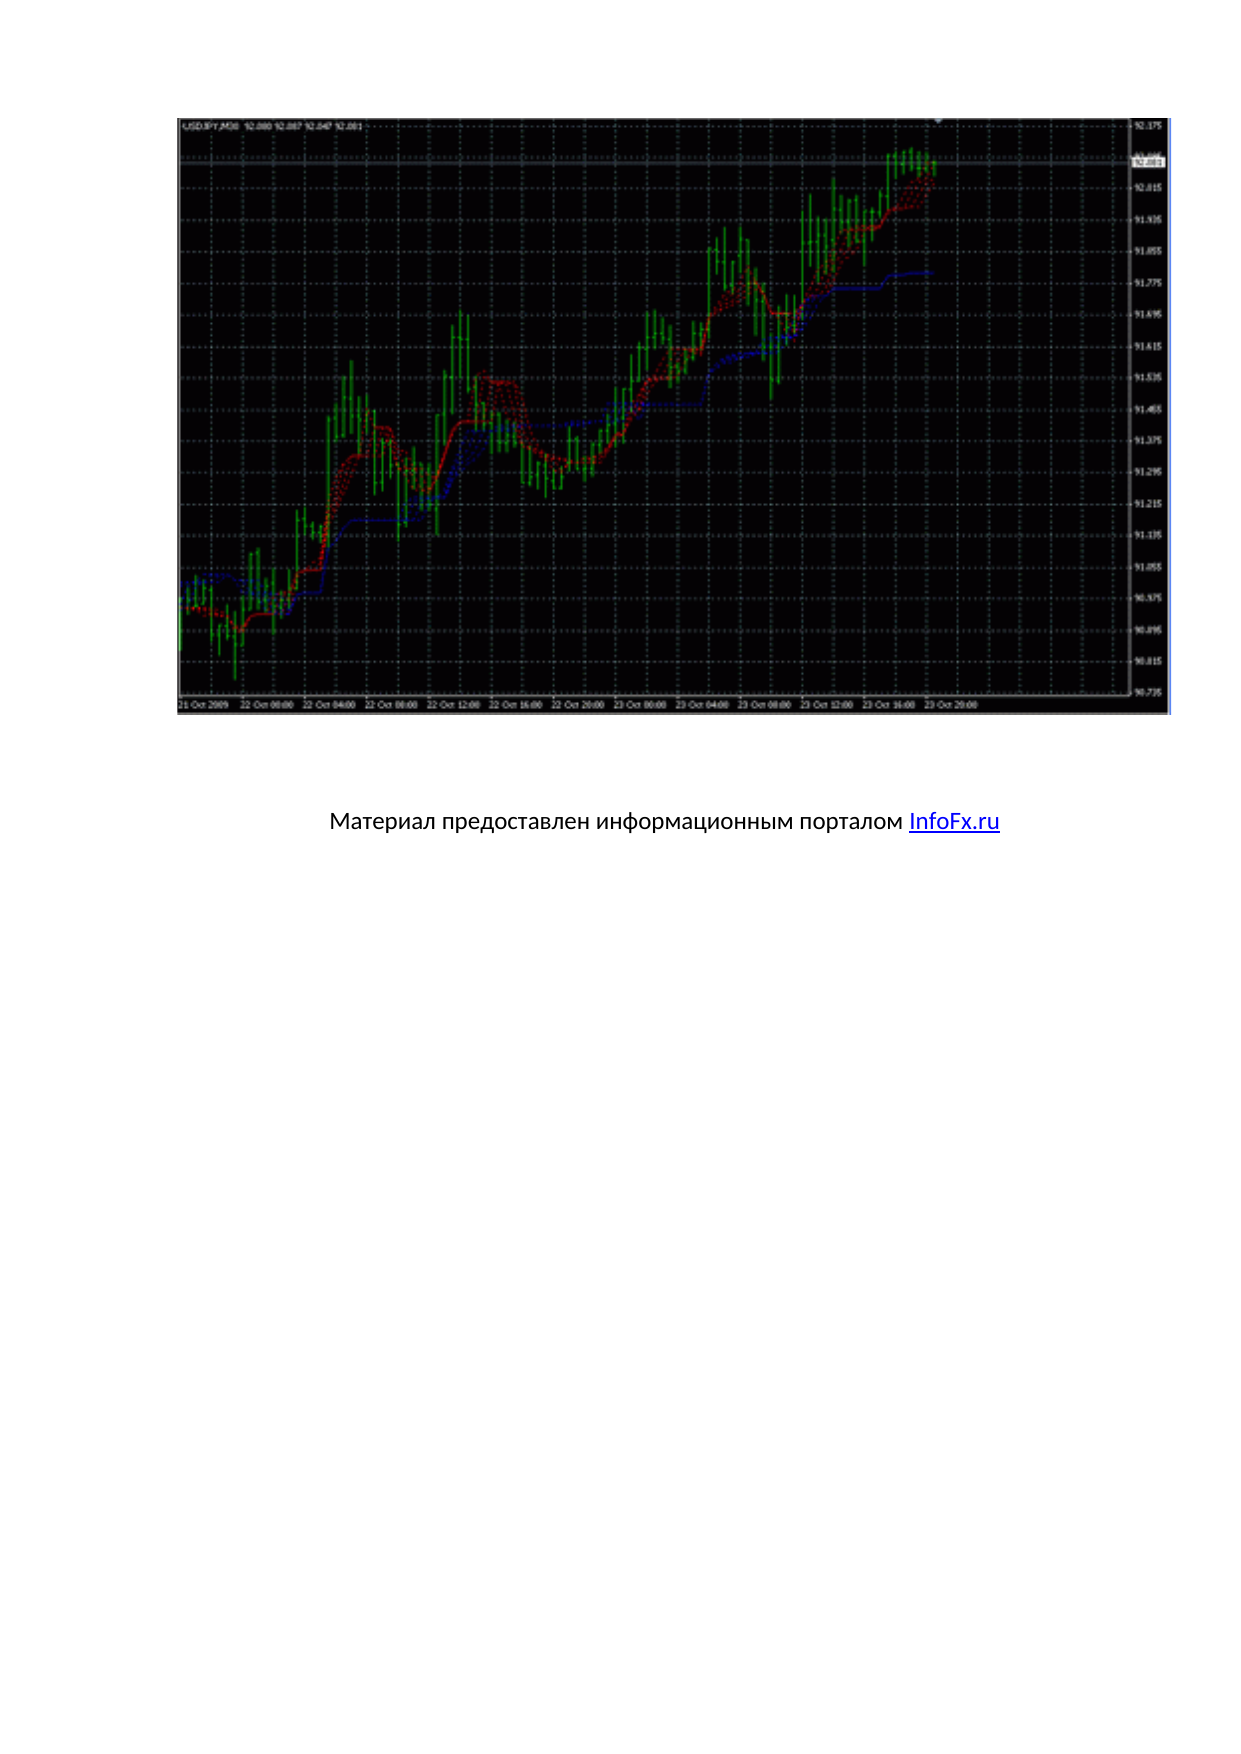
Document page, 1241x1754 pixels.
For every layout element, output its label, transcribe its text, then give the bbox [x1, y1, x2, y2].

text Материал предоставлен информационным порталом InfoFx.ru [177, 805, 1152, 836]
picture [177, 118, 1172, 715]
